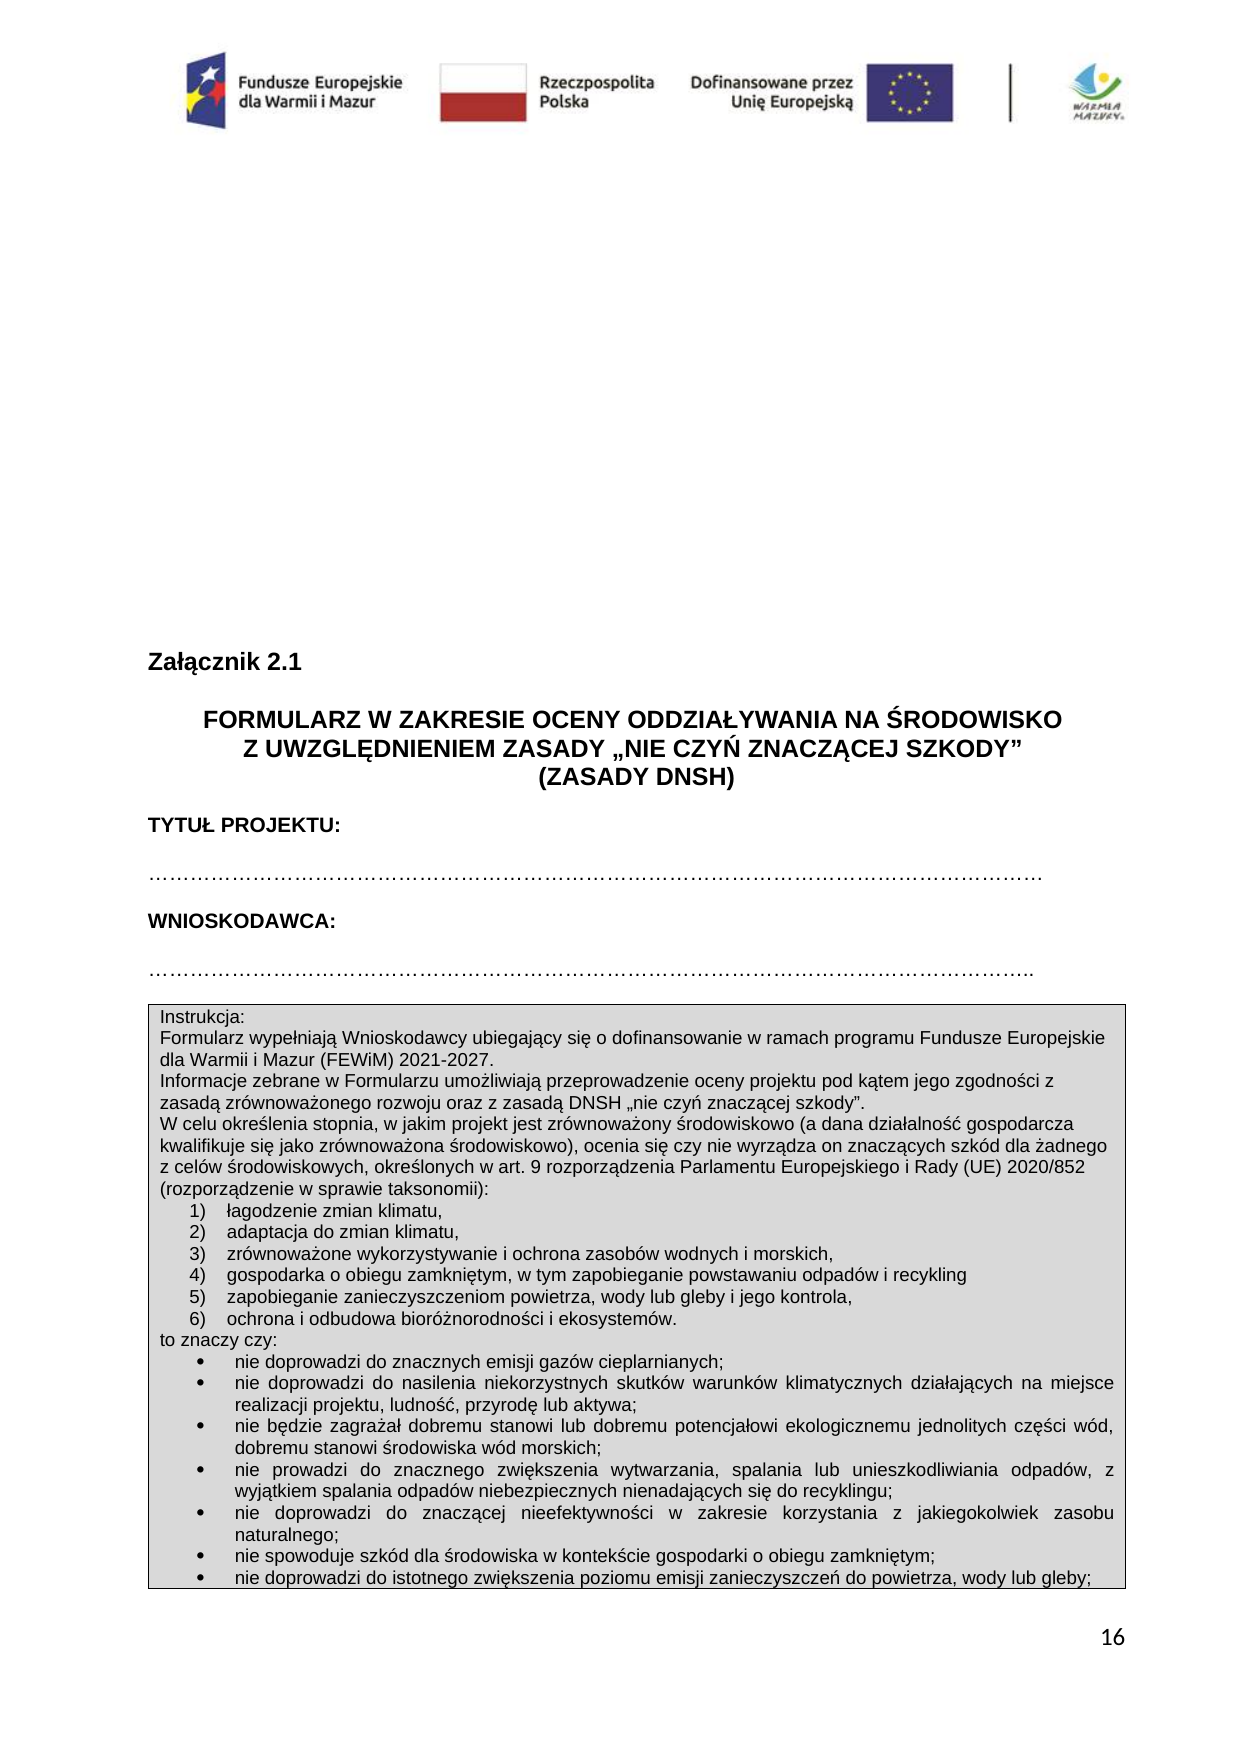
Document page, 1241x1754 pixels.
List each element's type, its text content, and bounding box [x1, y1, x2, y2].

text ……………………………………………………………………………………………………………….. [148, 956, 1125, 980]
text ………………………………………………………………………………………………………………… [148, 861, 1125, 884]
text FORMULARZ W ZAKRESIE OCENY ODDZIAŁYWANIA NA ŚRODOWISKO Z UWZGLĘDNIENIEM ZASADY „NIE CZYŃ ZNACZĄCEJ SZKODY” (ZASADY DNSH) [148, 705, 1125, 791]
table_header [149, 1005, 1125, 1588]
text TYTUŁ PROJEKTU: [148, 813, 1125, 837]
text WNIOSKODAWCA: [148, 908, 1125, 932]
text Załącznik 2.1 [148, 647, 1125, 676]
picture [168, 33, 1140, 143]
